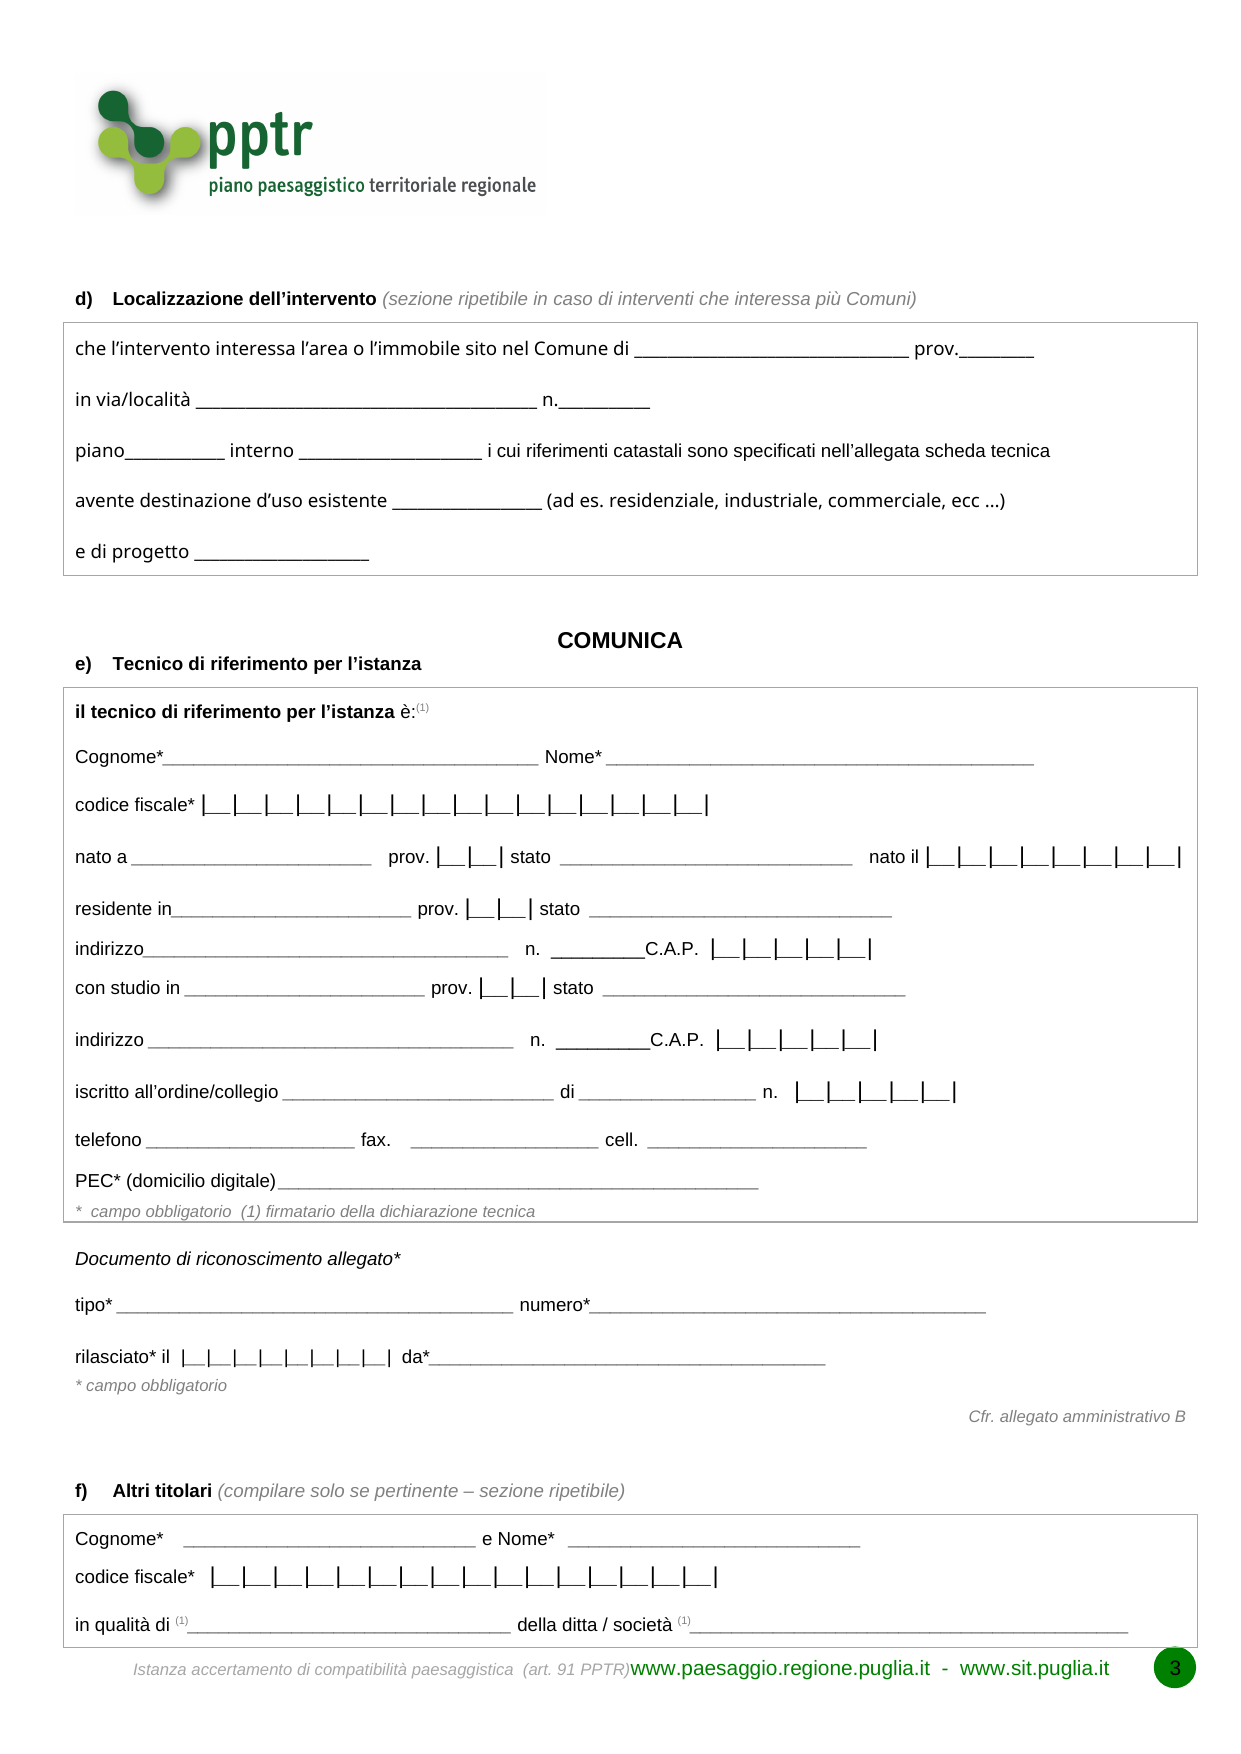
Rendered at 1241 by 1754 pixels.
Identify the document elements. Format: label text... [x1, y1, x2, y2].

list Localizzazione dell’intervento (sezione ripetibile in caso di interventi che interessa più Comuni) [75, 288, 1165, 309]
table_header il tecnico di riferimento per l’istanza è:(1) Cognome*____________________________________ Nome* _________________________________________ codice fiscale* |__|__|__|__|__|__|__|__|__|__|__|__|__|__|__|__| nato a _______________________ prov. |__|__| stato ____________________________ nato il |__|__|__|__|__|__|__|__| residente in_______________________ prov. |__|__| stato _____________________________ indirizzo___________________________________ n. _________C.A.P. |__|__|__|__|__| con studio in _______________________ prov. |__|__| stato _____________________________ indirizzo ___________________________________ n. _________C.A.P. |__|__|__|__|__| iscritto all’ordine/collegio __________________________ di _________________ n. |__|__|__|__|__| telefono ____________________ fax. __________________ cell. _____________________ PEC* (domicilio digitale) ______________________________________________ * campo obbligatorio (1) firmatario della dichiarazione tecnica [64, 688, 1197, 1221]
list Tecnico di riferimento per l’istanza [75, 653, 1165, 675]
table_header che l’intervento interessa l’area o l’immobile sito nel Comune di _________________________________ prov._________ in via/località _________________________________________ n.___________ piano____________ interno ______________________ i cui riferimenti catastali sono specificati nell’allegata scheda tecnica avente destinazione d’uso esistente __________________ (ad es. residenziale, industriale, commerciale, ecc …) e di progetto _____________________ [64, 323, 1197, 575]
subtitle COMUNICA [75, 627, 1165, 653]
picture [75, 73, 547, 215]
list Altri titolari (compilare solo se pertinente – sezione ripetibile) [75, 1480, 1165, 1502]
table_cell Documento di riconoscimento allegato* tipo* ______________________________________ numero*______________________________________ rilasciato* il |__|__|__|__|__|__|__|__| da*______________________________________ * campo obbligatorio Cfr. allegato amministrativo B [64, 1223, 1197, 1437]
